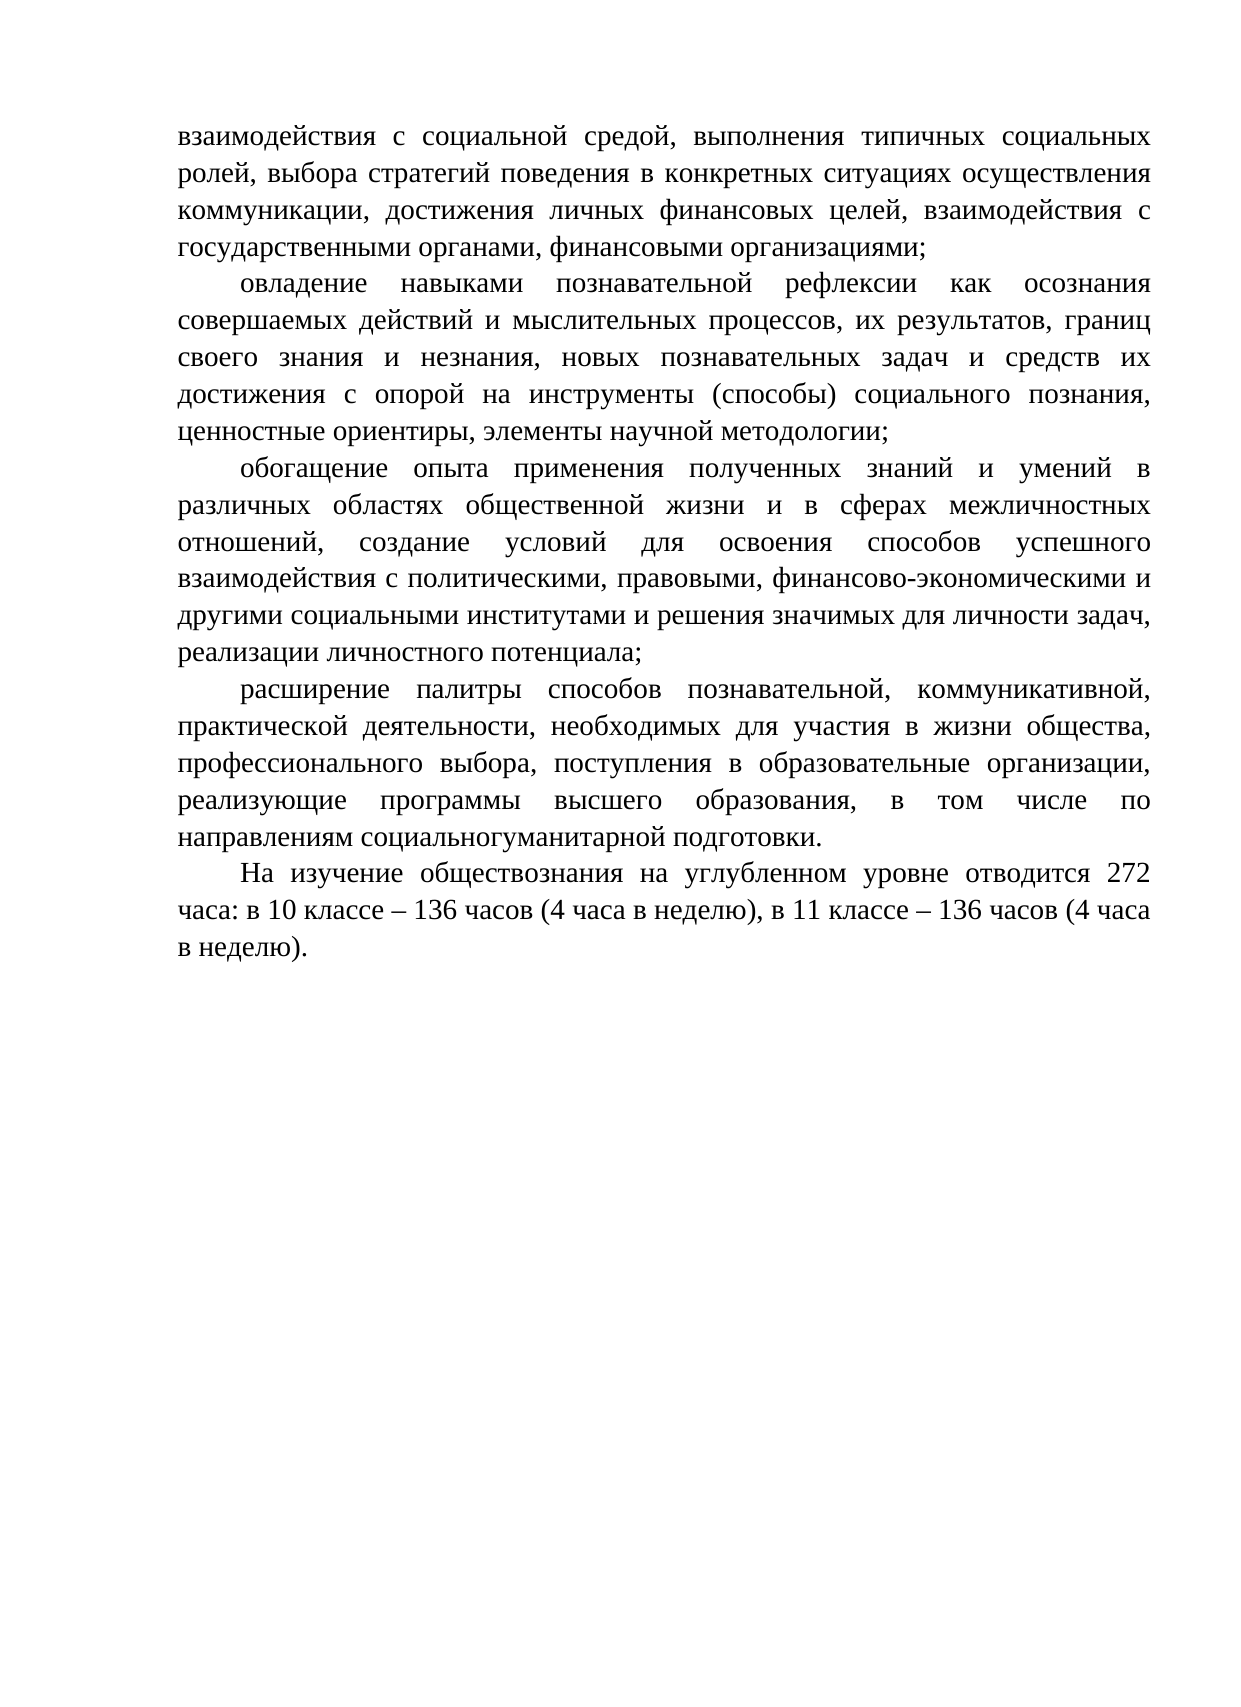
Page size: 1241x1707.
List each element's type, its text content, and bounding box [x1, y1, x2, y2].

text ‌На изучение обществознания на углубленном уровне отводится 272 часа: в 10 классе – 136 часов (4 часа в неделю), в 11 классе – 136 часов (4 часа в неделю).‌‌ [177, 856, 1152, 963]
text обогащение опыта применения полученных знаний и умений в различных областях общественной жизни и в сферах межличностных отношений, создание условий для освоения способов успешного взаимодействия с политическими, правовыми, финансово-экономическими и другими социальными институтами и решения значимых для личности задач, реализации личностного потенциала; [177, 450, 1152, 668]
text овладение навыками познавательной рефлексии как осознания совершаемых действий и мыслительных процессов, их результатов, границ своего знания и незнания, новых познавательных задач и средств их достижения с опорой на инструменты (способы) социального познания, ценностные ориентиры, элементы научной методологии; [177, 266, 1152, 447]
text расширение палитры способов познавательной, коммуникативной, практической деятельности, необходимых для участия в жизни общества, профессионального выбора, поступления в образовательные организации, реализующие программы высшего образования, в том числе по направлениям социально­гуманитарной подготовки. [177, 671, 1152, 852]
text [177, 118, 1152, 262]
